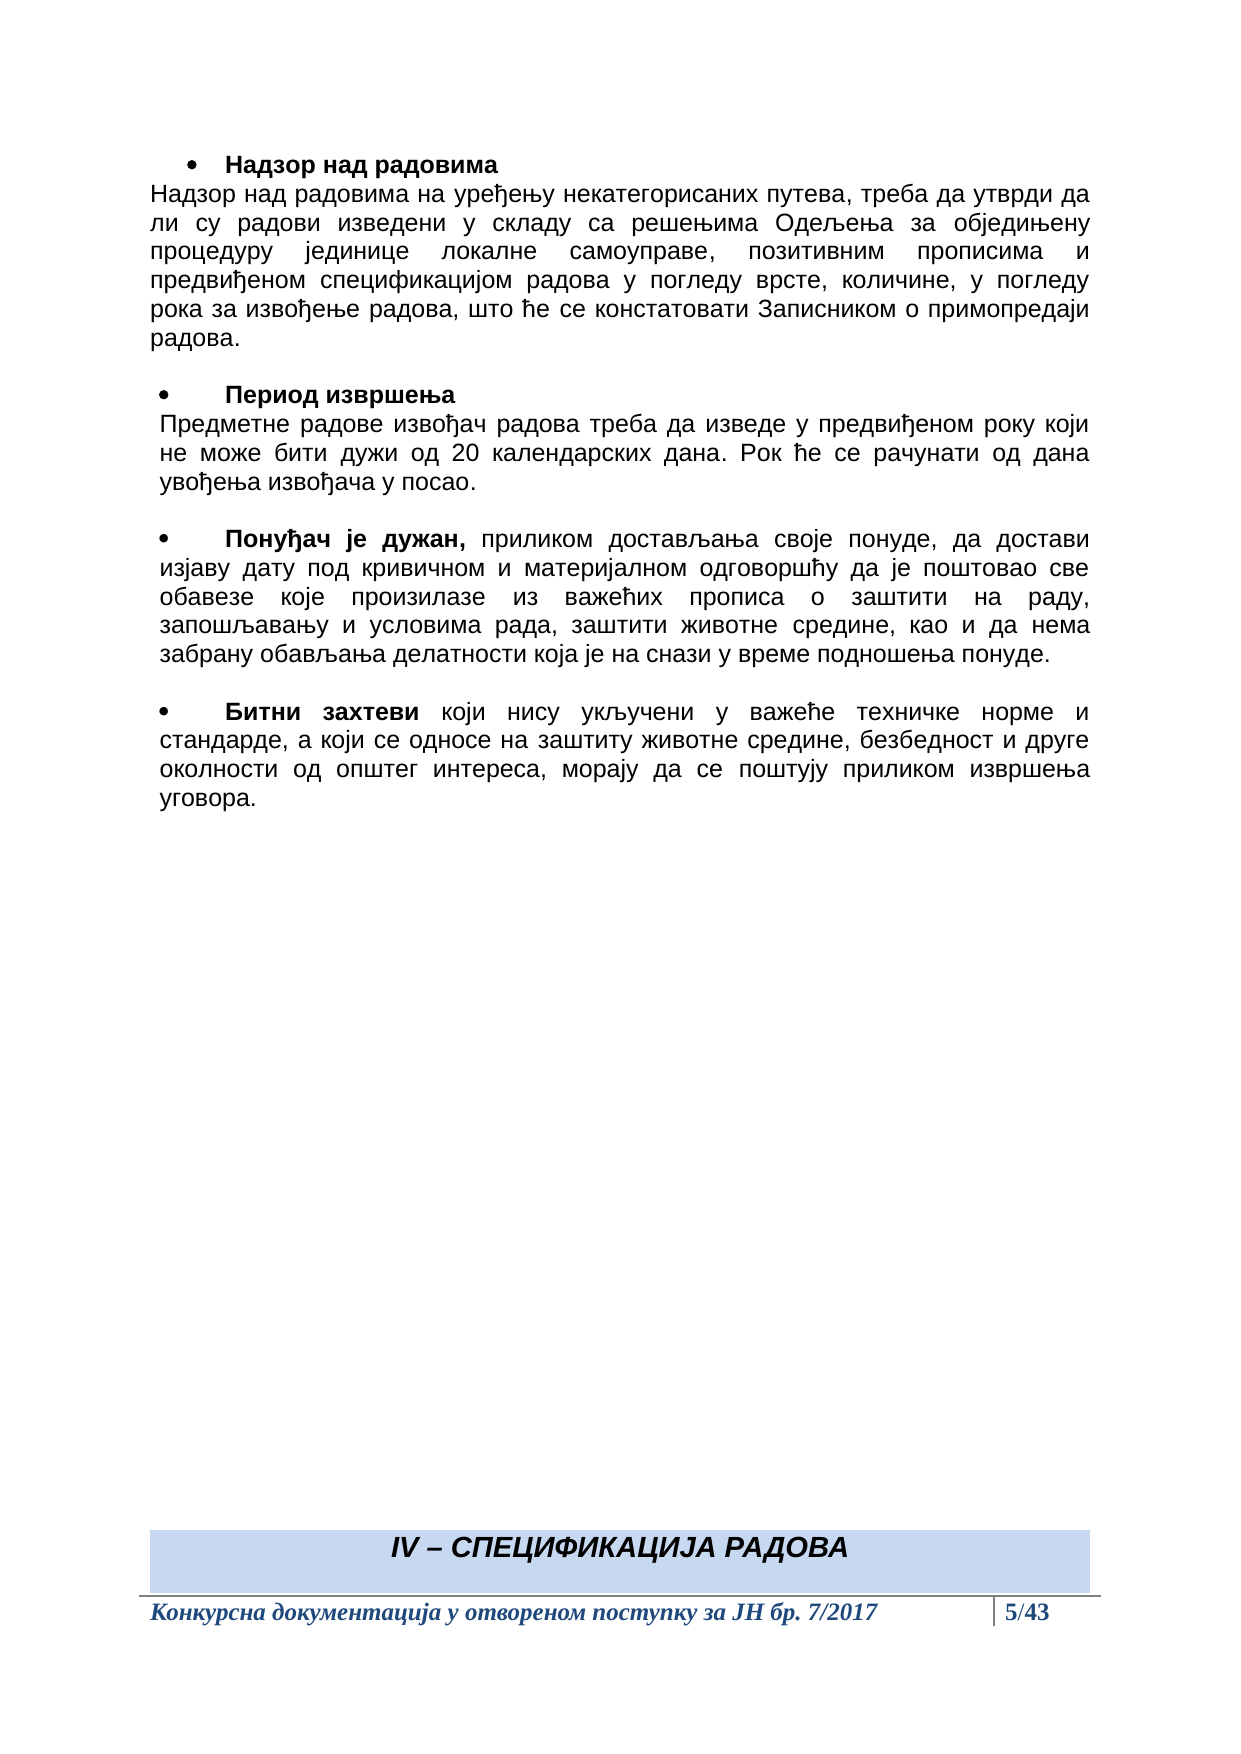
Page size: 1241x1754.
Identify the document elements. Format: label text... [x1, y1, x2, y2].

list Битни захтеви који нису укључени у важеће техничке норме и стандарде, а који се односе на заштиту животне средине, безбедност и друге околности од општег интереса, морају да се поштују приликом извршења уговора. [159, 697, 1090, 812]
list Предметне радове извођач радова треба да изведе у предвиђеном року који не може бити дужи од 20 календарских дана. Рок ће се рачунати од дана увођења извођача у посао. [159, 409, 1090, 495]
text IV – СПЕЦИФИКАЦИЈА РАДОВА [150, 1530, 1090, 1564]
list Понуђач је дужан, приликом достављања своје понуде, да достави изјаву дату под кривичном и материјалном одговоршћу да је поштовао све обавезе које произилазе из важећих прописа о заштити на раду, запошљавању и условима рада, заштити животне средине, као и да нема забрану обављања делатности која је на снази у време подношења понуде. [159, 524, 1090, 668]
list Период извршења [159, 380, 1090, 409]
text Надзор над радовима на уређењу некатегорисаних путева, треба да утврди да ли су радови изведени у складу са решењима Одељења за обједињену процедуру јединице локалне самоуправе, позитивним прописима и предвиђеном спецификацијом радова у погледу врсте, количине, у погледу рока за извођење радова, што ће се констатовати Записником о примопредаји радова. [150, 179, 1090, 351]
list Надзор над радовима [187, 150, 1090, 179]
